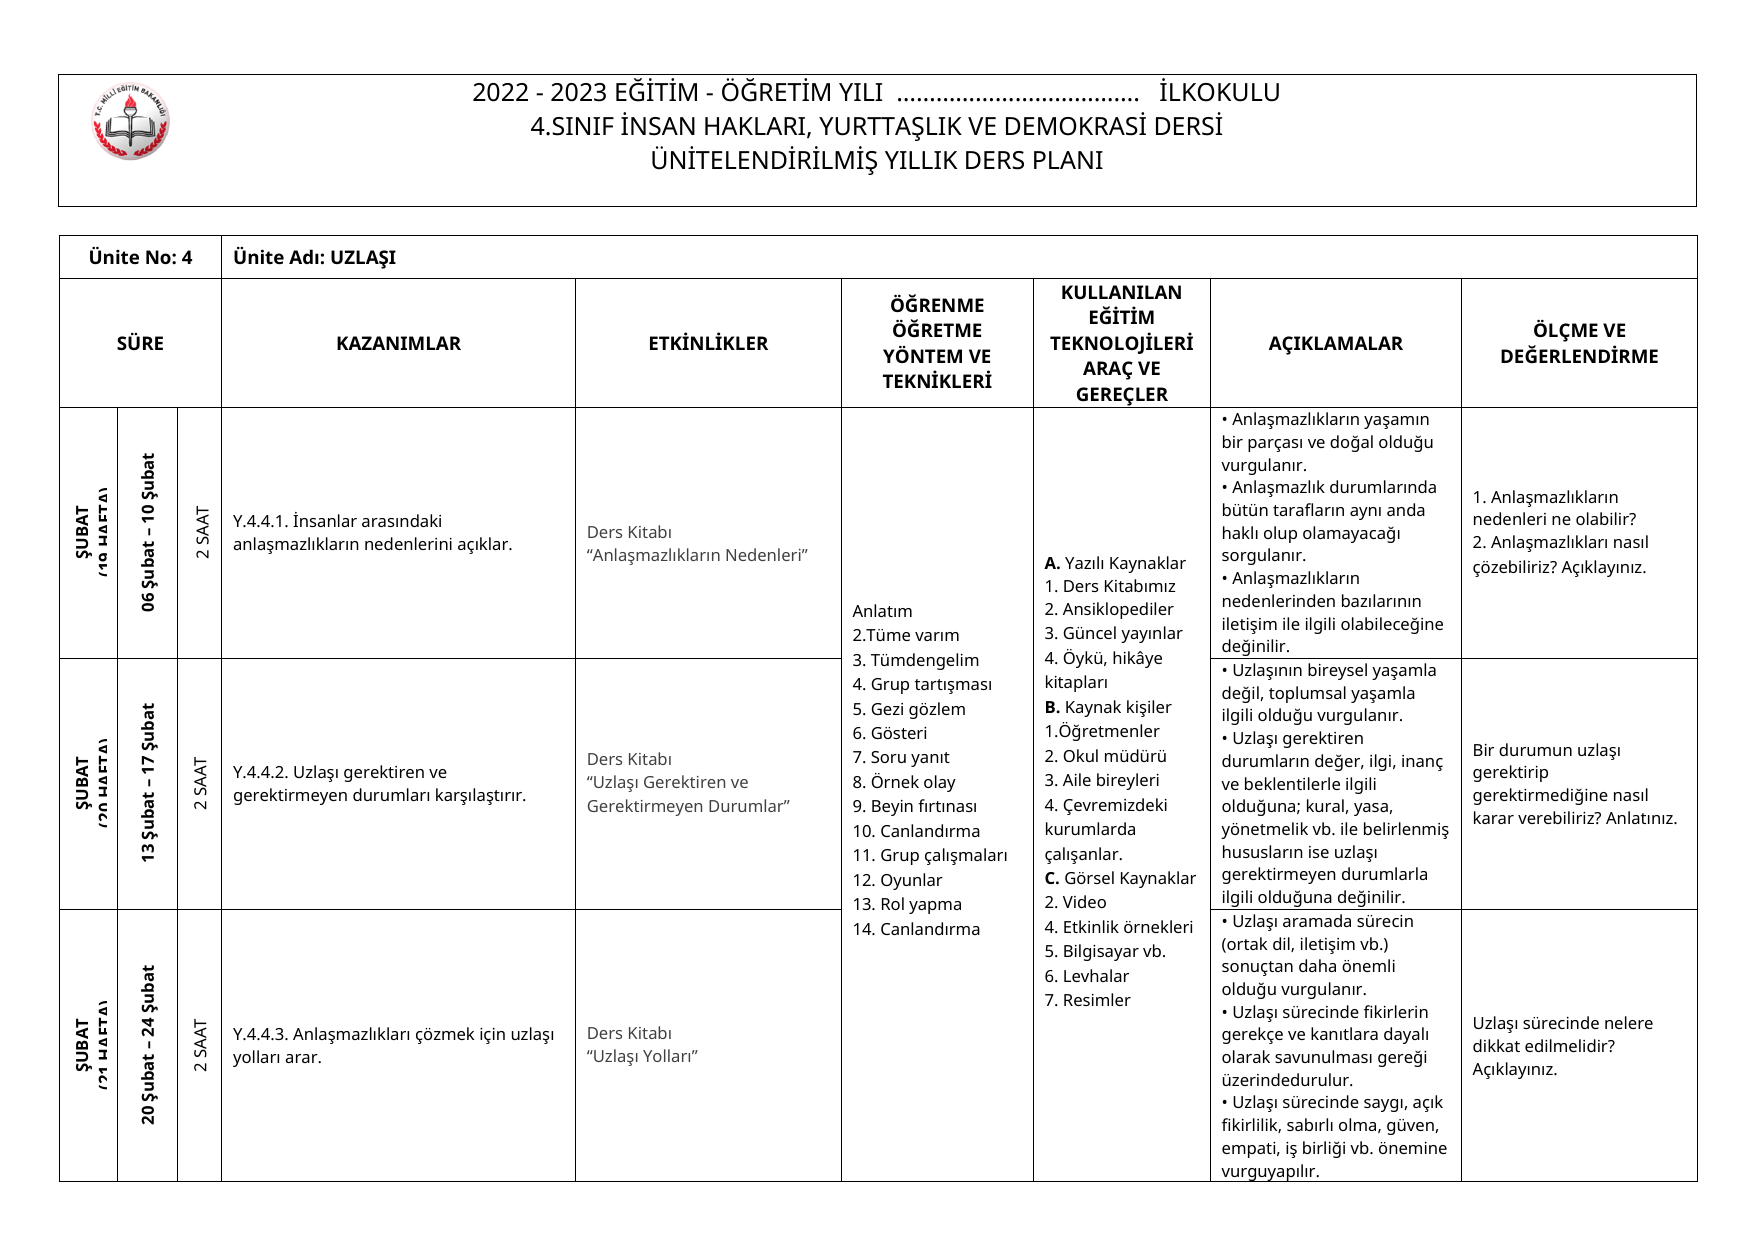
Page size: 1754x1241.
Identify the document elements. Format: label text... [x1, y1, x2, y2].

table_cell Ders Kitabı “Anlaşmazlıkların Nedenleri” [576, 408, 841, 658]
table_cell SÜRE [60, 279, 221, 407]
table_cell ÖĞRENME ÖĞRETME YÖNTEM VE TEKNİKLERİ [842, 279, 1033, 407]
table_cell KAZANIMLAR [222, 279, 575, 407]
table_cell ÖLÇME VE DEĞERLENDİRME [1462, 279, 1697, 407]
table_cell • Uzlaşı aramada sürecin (ortak dil, iletişim vb.) sonuçtan daha önemli olduğu vurgulanır. • Uzlaşı sürecinde fikirlerin gerekçe ve kanıtlara dayalı olarak savunulması gereği üzerindedurulur. • Uzlaşı sürecinde saygı, açık fikirlilik, sabırlı olma, güven, empati, iş birliği vb. önemine vurguyapılır. [1211, 910, 1461, 1181]
table_cell Ders Kitabı “Uzlaşı Yolları” [576, 910, 841, 1181]
table_cell Y.4.4.3. Anlaşmazlıkları çözmek için uzlaşı yolları arar. [222, 910, 575, 1181]
table_cell ŞUBAT (19.HAFTA) [60, 408, 117, 658]
table_cell Uzlaşı sürecinde nelere dikkat edilmelidir? Açıklayınız. [1462, 910, 1697, 1181]
picture [85, 77, 175, 167]
table_cell ŞUBAT (21.HAFTA) [60, 910, 117, 1181]
table_header Ünite No: 4 [60, 236, 221, 278]
table_cell 1. Anlaşmazlıkların nedenleri ne olabilir? 2. Anlaşmazlıkları nasıl çözebiliriz? Açıklayınız. [1462, 408, 1697, 658]
table_cell 2 SAAT [178, 910, 221, 1181]
table_cell 13 Şubat – 17 Şubat [118, 659, 177, 908]
table_header Ünite Adı: UZLAŞI [222, 236, 1697, 278]
table_cell Y.4.4.2. Uzlaşı gerektiren ve gerektirmeyen durumları karşılaştırır. [222, 659, 575, 908]
table_cell • Uzlaşının bireysel yaşamla değil, toplumsal yaşamla ilgili olduğu vurgulanır. • Uzlaşı gerektiren durumların değer, ilgi, inanç ve beklentilerle ilgili olduğuna; kural, yasa, yönetmelik vb. ile belirlenmiş hususların ise uzlaşı gerektirmeyen durumlarla ilgili olduğuna değinilir. [1211, 659, 1461, 908]
table_cell • Anlaşmazlıkların yaşamın bir parçası ve doğal olduğu vurgulanır. • Anlaşmazlık durumlarında bütün tarafların aynı anda haklı olup olamayacağı sorgulanır. • Anlaşmazlıkların nedenlerinden bazılarının iletişim ile ilgili olabileceğine değinilir. [1211, 408, 1461, 658]
table_cell KULLANILAN EĞİTİM TEKNOLOJİLERİ ARAÇ VE GEREÇLER [1034, 279, 1210, 407]
table_cell 06 Şubat – 10 Şubat [118, 408, 177, 658]
table_cell ŞUBAT (20.HAFTA) [60, 659, 117, 908]
table_cell AÇIKLAMALAR [1211, 279, 1461, 407]
table_cell 2 SAAT [178, 659, 221, 908]
table_cell ETKİNLİKLER [576, 279, 841, 407]
table_cell 20 Şubat – 24 Şubat [118, 910, 177, 1181]
table_cell Anlatım 2.Tüme varım 3. Tümdengelim 4. Grup tartışması 5. Gezi gözlem 6. Gösteri 7. Soru yanıt 8. Örnek olay 9. Beyin fırtınası 10. Canlandırma 11. Grup çalışmaları 12. Oyunlar 13. Rol yapma 14. Canlandırma [842, 408, 1033, 1181]
table_cell Ders Kitabı “Uzlaşı Gerektiren ve Gerektirmeyen Durumlar” [576, 659, 841, 908]
table_cell Bir durumun uzlaşı gerektirip gerektirmediğine nasıl karar verebiliriz? Anlatınız. [1462, 659, 1697, 908]
table_cell Y.4.4.1. İnsanlar arasındaki anlaşmazlıkların nedenlerini açıklar. [222, 408, 575, 658]
table_cell 2 SAAT [178, 408, 221, 658]
table_cell A. Yazılı Kaynaklar 1. Ders Kitabımız 2. Ansiklopediler 3. Güncel yayınlar 4. Öykü, hikâye kitapları B. Kaynak kişiler 1.Öğretmenler 2. Okul müdürü 3. Aile bireyleri 4. Çevremizdeki kurumlarda çalışanlar. C. Görsel Kaynaklar 2. Video 4. Etkinlik örnekleri 5. Bilgisayar vb. 6. Levhalar 7. Resimler [1034, 408, 1210, 1181]
